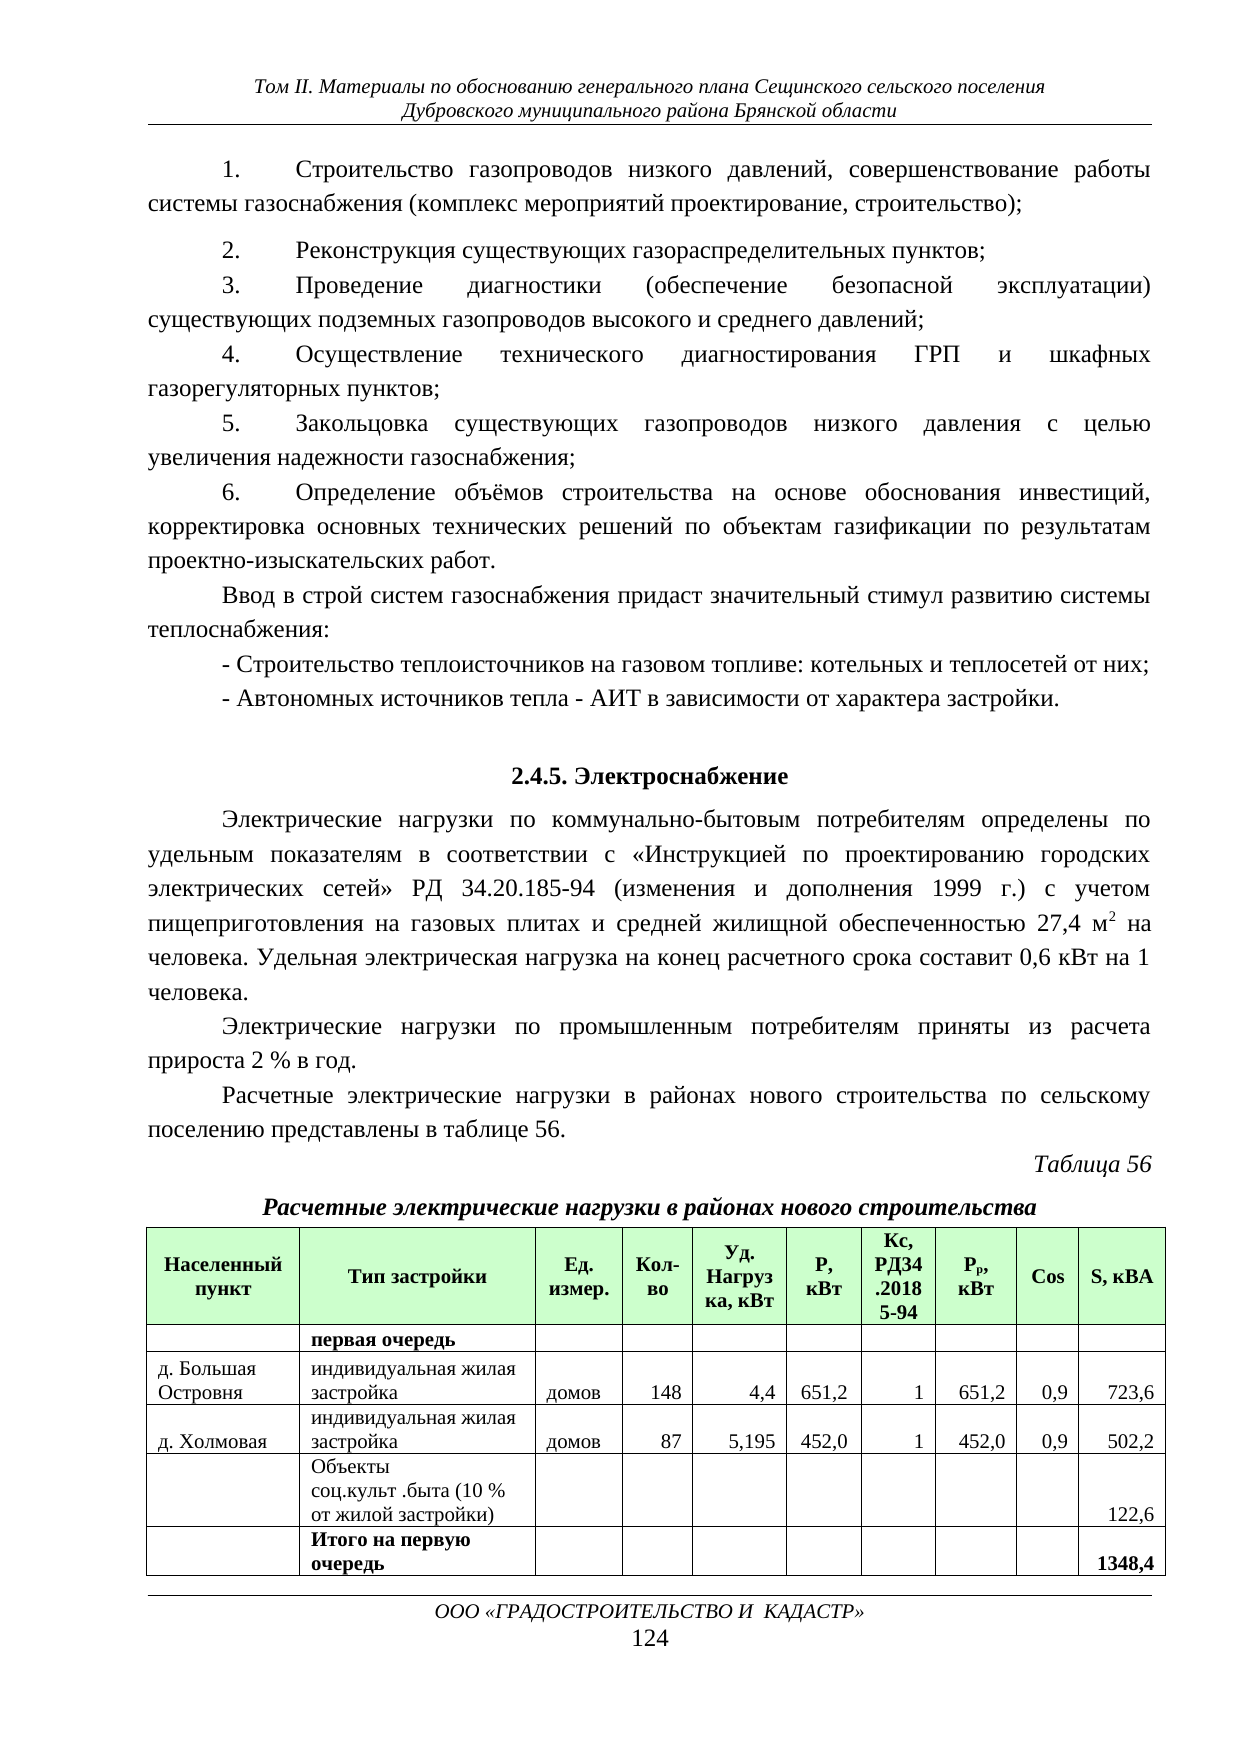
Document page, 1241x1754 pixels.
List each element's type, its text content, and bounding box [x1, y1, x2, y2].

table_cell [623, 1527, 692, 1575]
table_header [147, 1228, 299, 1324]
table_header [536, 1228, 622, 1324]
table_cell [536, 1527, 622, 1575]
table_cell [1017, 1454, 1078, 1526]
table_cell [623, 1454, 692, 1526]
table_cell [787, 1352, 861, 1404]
text Расчетные электрические нагрузки в районах нового строительства [148, 1192, 1152, 1221]
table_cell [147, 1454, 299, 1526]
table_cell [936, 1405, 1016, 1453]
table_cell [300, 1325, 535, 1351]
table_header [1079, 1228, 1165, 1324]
text Ввод в строй систем газоснабжения придаст значительный стимул развитию системы теплоснабжения: [148, 580, 1152, 643]
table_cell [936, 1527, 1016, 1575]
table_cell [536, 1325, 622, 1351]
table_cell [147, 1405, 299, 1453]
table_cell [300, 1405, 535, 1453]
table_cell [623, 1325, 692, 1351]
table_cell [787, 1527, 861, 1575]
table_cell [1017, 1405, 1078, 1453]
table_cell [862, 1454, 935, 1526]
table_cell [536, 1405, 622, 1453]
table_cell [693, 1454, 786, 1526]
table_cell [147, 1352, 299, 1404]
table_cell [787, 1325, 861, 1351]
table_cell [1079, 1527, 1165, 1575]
text Расчетные электрические нагрузки в районах нового строительства по сельскому поселению представлены в таблице 56. [148, 1080, 1152, 1143]
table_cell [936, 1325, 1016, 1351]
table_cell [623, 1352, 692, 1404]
list Осуществление технического диагностирования ГРП и шкафных газорегуляторных пунктов; [148, 339, 1152, 402]
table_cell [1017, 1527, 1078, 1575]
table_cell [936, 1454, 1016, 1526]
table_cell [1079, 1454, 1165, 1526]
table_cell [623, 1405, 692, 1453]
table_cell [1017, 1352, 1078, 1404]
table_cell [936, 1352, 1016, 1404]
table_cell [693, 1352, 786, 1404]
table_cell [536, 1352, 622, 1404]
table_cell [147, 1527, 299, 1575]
text Электрические нагрузки по промышленным потребителям приняты из расчета прироста 2 % в год. [148, 1011, 1152, 1074]
list Закольцовка существующих газопроводов низкого давления с целью увеличения надежности газоснабжения; [148, 408, 1152, 471]
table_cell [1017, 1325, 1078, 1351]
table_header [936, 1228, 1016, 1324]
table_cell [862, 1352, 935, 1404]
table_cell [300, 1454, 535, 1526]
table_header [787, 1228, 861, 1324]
list Проведение диагностики (обеспечение безопасной эксплуатации) существующих подземных газопроводов высокого и среднего давлений; [148, 270, 1152, 333]
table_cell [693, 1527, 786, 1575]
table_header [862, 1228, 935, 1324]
text - Строительство теплоисточников на газовом топливе: котельных и теплосетей от них; [148, 649, 1152, 678]
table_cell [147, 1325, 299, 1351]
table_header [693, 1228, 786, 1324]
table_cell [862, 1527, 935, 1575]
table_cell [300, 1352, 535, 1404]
list Строительство газопроводов низкого давлений, совершенствование работы системы газоснабжения (комплекс мероприятий проектирование, строительство); [148, 154, 1152, 217]
text Электрические нагрузки по коммунально-бытовым потребителям определены по удельным показателям в соответствии с «Инструкцией по проектированию городских электрических сетей» РД 34.20.185-94 (изменения и дополнения .) с учетом пищеприготовления на газовых плитах и средней жилищной обеспеченностью 27,4 м2 на человека. Удельная электрическая нагрузка на конец расчетного срока составит 0,6 кВт на 1 человека. [148, 804, 1152, 1005]
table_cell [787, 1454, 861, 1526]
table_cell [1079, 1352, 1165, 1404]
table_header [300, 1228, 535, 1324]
text Таблица 56 [148, 1149, 1152, 1178]
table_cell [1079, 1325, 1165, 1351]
text 2.4.5. Электроснабжение [148, 761, 1152, 790]
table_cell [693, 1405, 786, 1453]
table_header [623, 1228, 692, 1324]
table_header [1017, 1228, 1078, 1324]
list Определение объёмов строительства на основе обоснования инвестиций, корректировка основных технических решений по объектам газификации по результатам проектно-изыскательских работ. [148, 477, 1152, 574]
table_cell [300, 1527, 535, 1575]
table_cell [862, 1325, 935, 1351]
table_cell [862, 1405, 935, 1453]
text - Автономных источников тепла - АИТ в зависимости от характера застройки. [148, 683, 1152, 712]
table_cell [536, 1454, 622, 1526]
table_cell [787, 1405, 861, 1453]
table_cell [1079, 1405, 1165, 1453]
list Реконструкция существующих газораспределительных пунктов; [148, 235, 1152, 264]
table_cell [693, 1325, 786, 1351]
